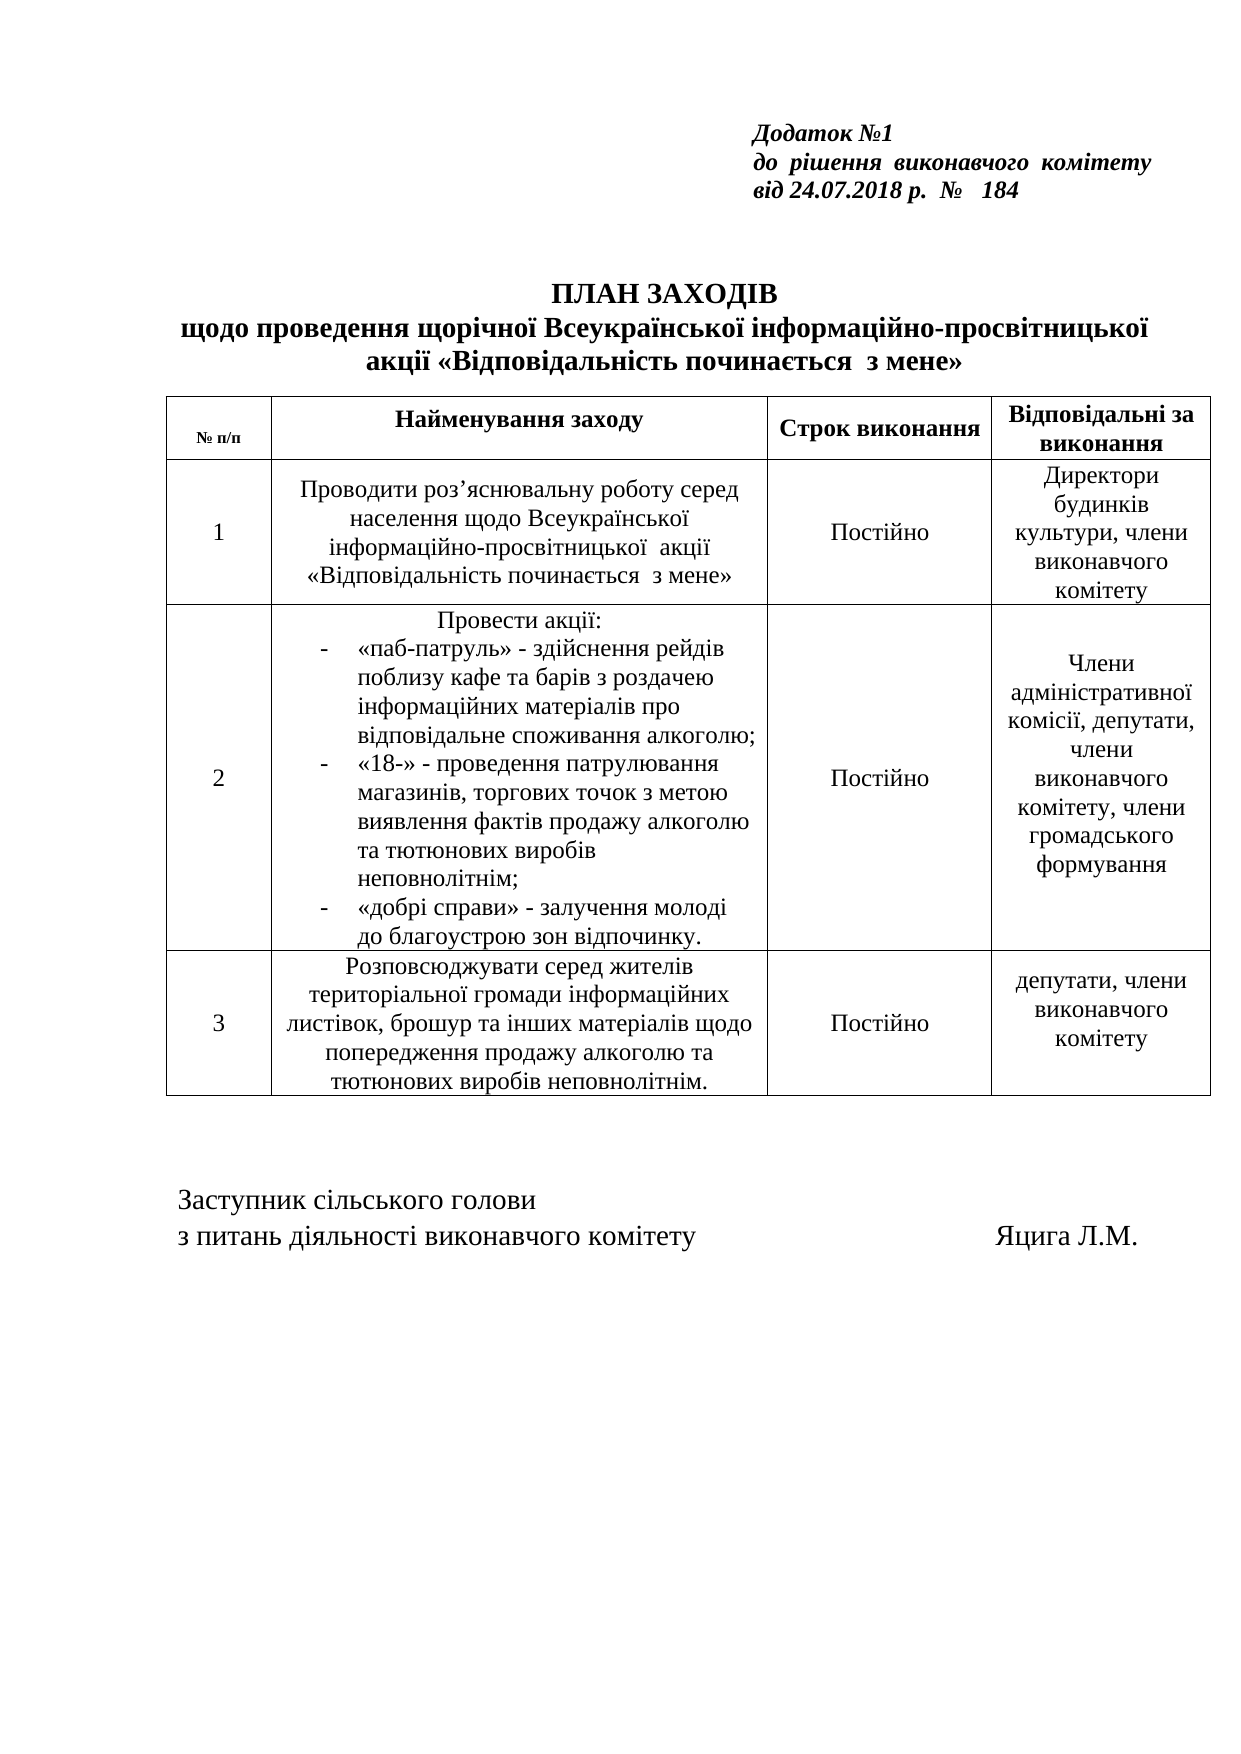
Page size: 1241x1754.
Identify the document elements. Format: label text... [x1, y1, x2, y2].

table_cell депутати, члени виконавчого комітету [992, 951, 1210, 1094]
table_cell Члени адміністративної комісії, депутати, члени виконавчого комітету, члени громадського формування [992, 605, 1210, 950]
text Додаток №1 [753, 118, 1152, 147]
table_cell 3 [167, 951, 271, 1094]
text з питань діяльності виконавчого комітету Яцига Л.М. [177, 1218, 1152, 1252]
table_header Найменування заходу [272, 397, 767, 459]
table_header № п/п [167, 397, 271, 459]
table_cell Постійно [768, 605, 991, 950]
text ПЛАН ЗАХОДІВ [177, 276, 1152, 310]
table_cell Проводити роз’яснювальну роботу серед населення щодо Всеукраїнської інформаційно-просвітницької акції «Відповідальність починається з мене» [272, 460, 767, 604]
table_cell Розповсюджувати серед жителів територіальної громади інформаційних листівок, брошур та інших матеріалів щодо попередження продажу алкоголю та тютюнових виробів неповнолітнім. [272, 951, 767, 1094]
table_cell 1 [167, 460, 271, 604]
table_header Строк виконання [768, 397, 991, 459]
table_cell Постійно [768, 460, 991, 604]
table_cell Постійно [768, 951, 991, 1094]
text щодо проведення щорічної Всеукраїнської інформаційно-просвітницької акції «Відповідальність починається з мене» [177, 310, 1152, 377]
table_header Відповідальні за виконання [992, 397, 1210, 459]
table_cell 2 [167, 605, 271, 950]
table_cell Директори будинків культури, члени виконавчого комітету [992, 460, 1210, 604]
text Заступник сільського голови [177, 1182, 1152, 1215]
table_cell Провести акції: «паб-патруль» - здійснення рейдів поблизу кафе та барів з роздачею інформаційних матеріалів про відповідальне споживання алкоголю; «18-» - проведення патрулювання магазинів, торгових точок з метою виявлення фактів продажу алкоголю та тютюнових виробів неповнолітнім; «добрі справи» - залучення молоді до благоустрою зон відпочинку. [272, 605, 767, 950]
text до рішення виконавчого комітету від 24.07.2018 р. № 184 [753, 147, 1152, 204]
